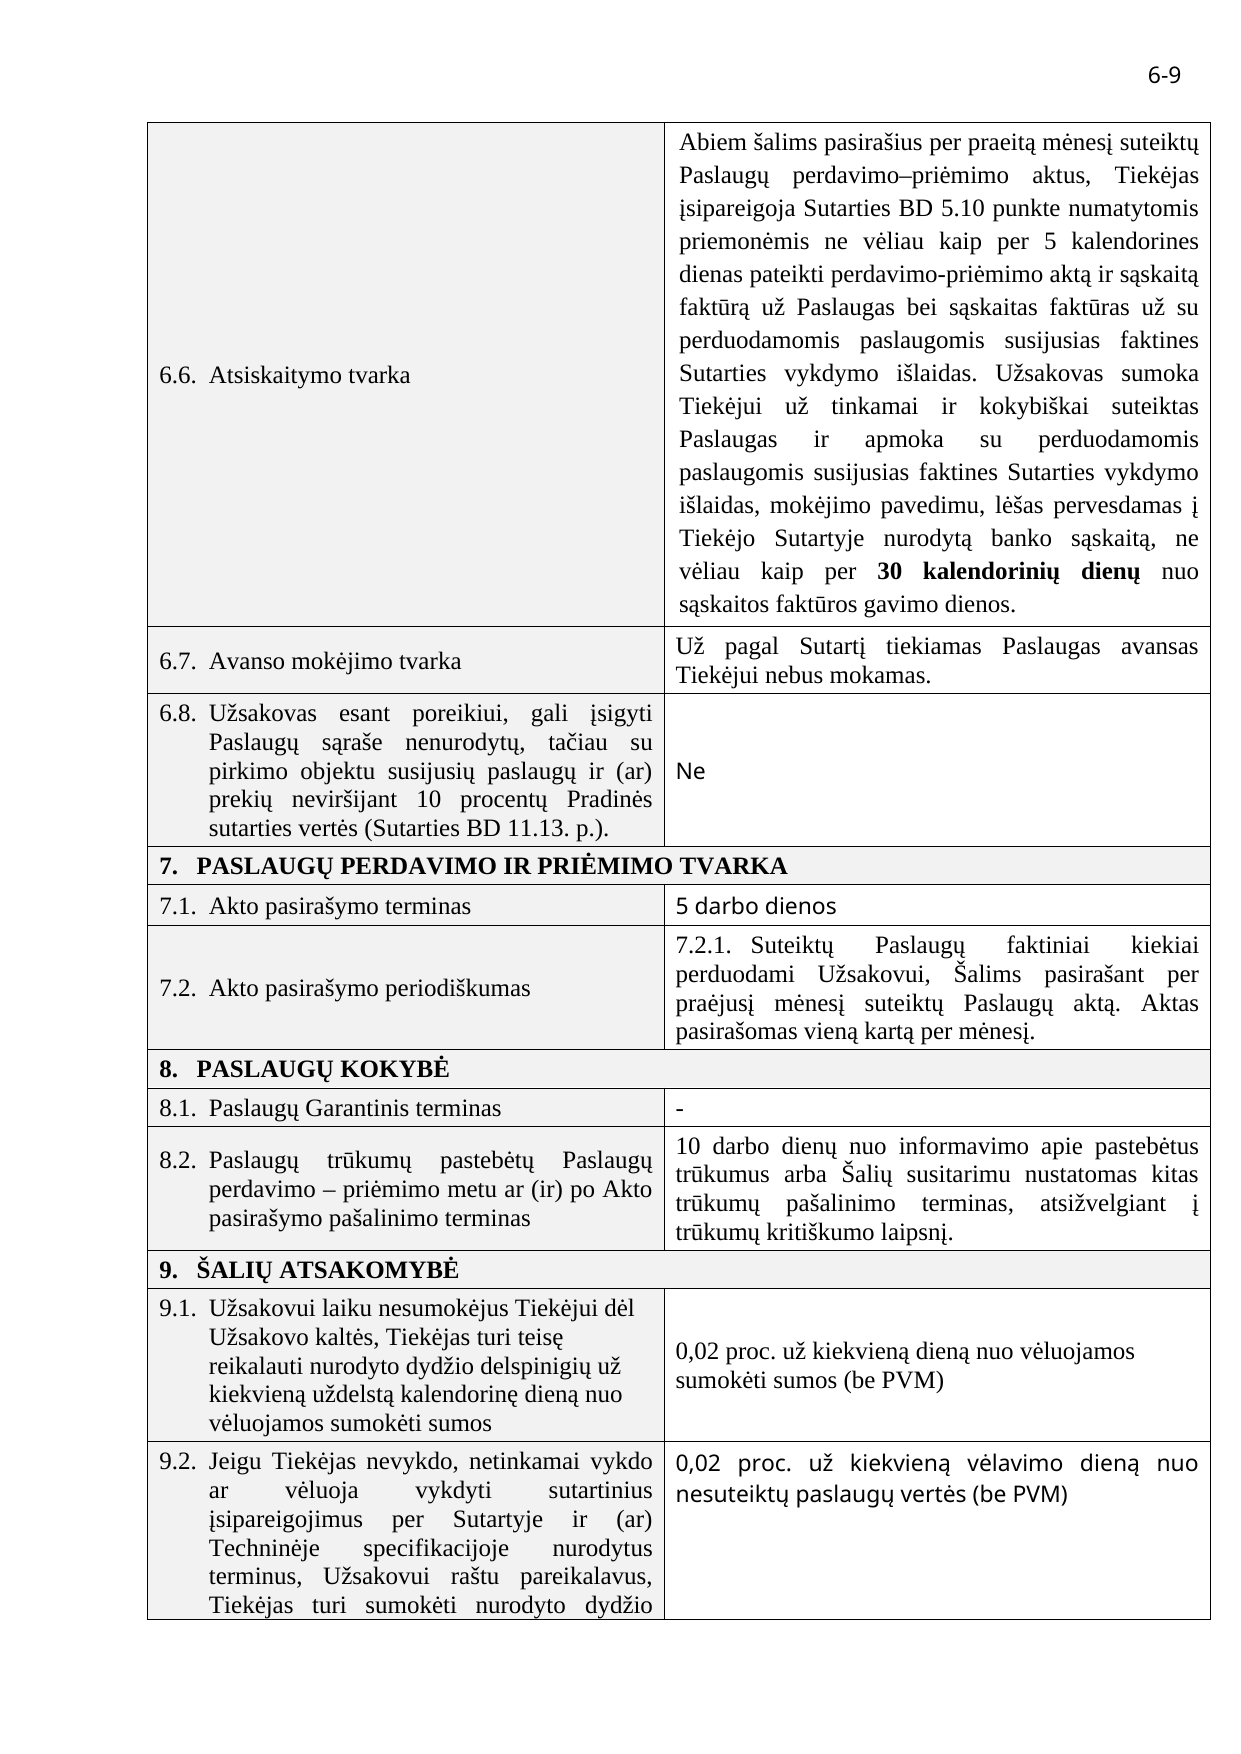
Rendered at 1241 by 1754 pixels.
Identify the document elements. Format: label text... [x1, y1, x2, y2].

table_cell Užsakovas esant poreikiui, gali įsigyti Paslaugų sąraše nenurodytų, tačiau su pirkimo objektu susijusių paslaugų ir (ar) prekių neviršijant 10 procentų Pradinės sutarties vertės (Sutarties BD 11.13. p.). [148, 694, 664, 846]
table_cell Avanso mokėjimo tvarka [148, 627, 664, 693]
table_cell 0,02 proc. už kiekvieną dieną nuo vėluojamos sumokėti sumos (be PVM) [665, 1289, 1210, 1441]
table_cell [665, 926, 1210, 1049]
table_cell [148, 1442, 664, 1619]
table_cell Užsakovui laiku nesumokėjus Tiekėjui dėl Užsakovo kaltės, Tiekėjas turi teisę reikalauti nurodyto dydžio delspinigių už kiekvieną uždelstą kalendorinę dieną nuo vėluojamos sumokėti sumos [148, 1289, 664, 1441]
table_cell Abiem šalims pasirašius per praeitą mėnesį suteiktų Paslaugų perdavimo–priėmimo aktus, Tiekėjas įsipareigoja Sutarties BD 5.10 punkte numatytomis priemonėmis ne vėliau kaip per 5 kalendorines dienas pateikti perdavimo-priėmimo aktą ir sąskaitą faktūrą už Paslaugas bei sąskaitas faktūras už su perduodamomis paslaugomis susijusias faktines Sutarties vykdymo išlaidas. Užsakovas sumoka Tiekėjui už tinkamai ir kokybiškai suteiktas Paslaugas ir apmoka su perduodamomis paslaugomis susijusias faktines Sutarties vykdymo išlaidas, mokėjimo pavedimu, lėšas pervesdamas į Tiekėjo Sutartyje nurodytą banko sąskaitą, ne vėliau kaip per nuo sąskaitos faktūros gavimo dienos. [665, 123, 1210, 626]
table_cell Akto pasirašymo terminas [148, 885, 664, 925]
table_cell PASLAUGŲ KOKYBĖ [148, 1050, 1210, 1087]
table_cell Atsiskaitymo tvarka [148, 123, 664, 626]
table_cell ŠALIŲ ATSAKOMYBĖ [148, 1251, 1210, 1288]
table_cell Paslaugų Garantinis terminas [148, 1089, 664, 1126]
table_cell 10 darbo dienų nuo informavimo apie pastebėtus trūkumus arba Šalių susitarimu nustatomas kitas trūkumų pašalinimo terminas, atsižvelgiant į trūkumų kritiškumo laipsnį. [665, 1127, 1210, 1250]
table_cell Paslaugų trūkumų pastebėtų Paslaugų perdavimo – priėmimo metu ar (ir) po Akto pasirašymo pašalinimo terminas [148, 1127, 664, 1250]
table_cell - [665, 1089, 1210, 1126]
table_cell [665, 1442, 1210, 1619]
table_cell Akto pasirašymo periodiškumas [148, 926, 664, 1049]
table_cell Už pagal Sutartį tiekiamas Paslaugas avansas Tiekėjui nebus mokamas. [665, 627, 1210, 693]
table_cell PASLAUGŲ PERDAVIMO IR PRIĖMIMO TVARKA [148, 847, 1210, 884]
